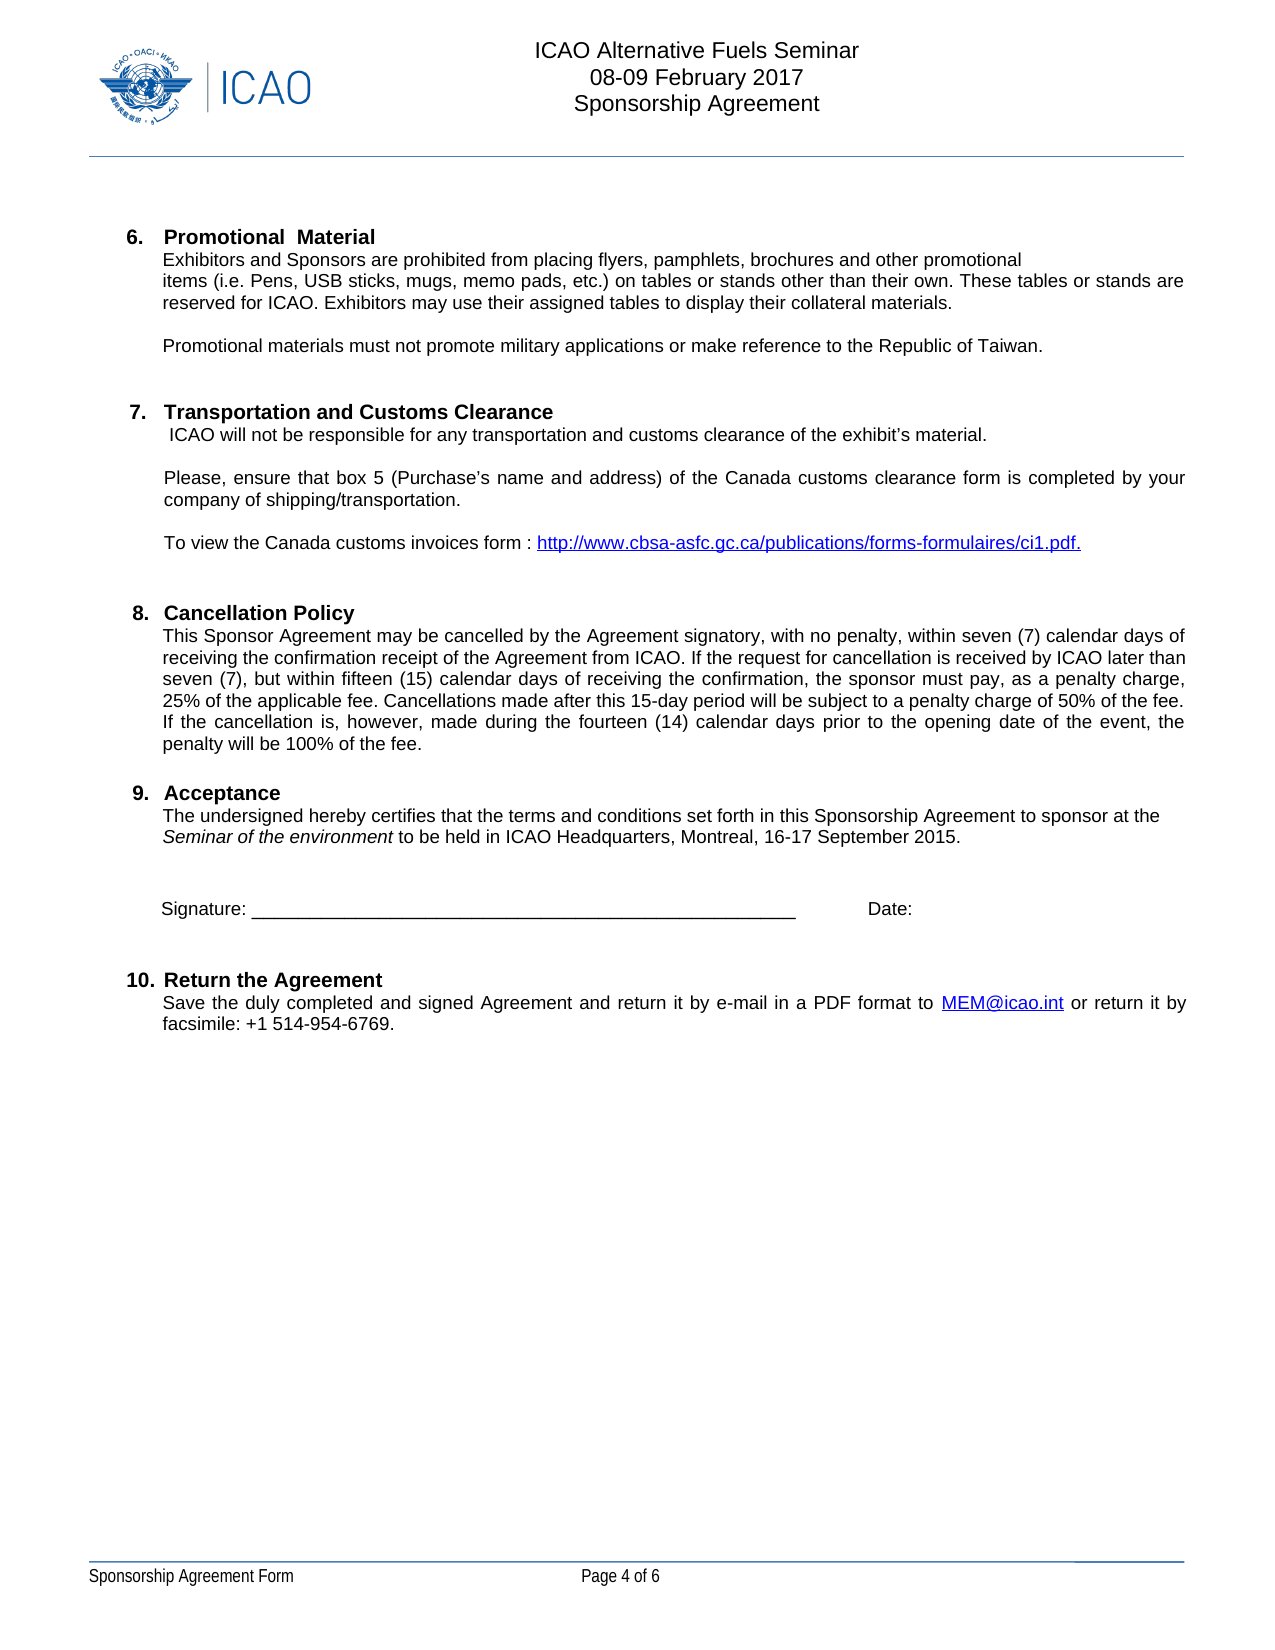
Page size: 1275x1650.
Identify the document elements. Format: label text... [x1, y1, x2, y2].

text Exhibitors and Sponsors are prohibited from placing flyers, pamphlets, brochures and other promotional [162, 249, 1186, 270]
text items (i.e. Pens, USB sticks, mugs, memo pads, etc.) on tables or stands other than their own. These tables or stands are reserved for ICAO. Exhibitors may use their assigned tables to display their collateral materials. [162, 270, 1186, 313]
text Signature: _______________________________________________ Date: [126, 896, 1186, 919]
text The undersigned hereby certifies that the terms and conditions set forth in this Sponsorship Agreement to sponsor at the Seminar of the environment to be held in ICAO Headquarters, Montreal, 16-17 September 2015. [162, 804, 1186, 848]
text Promotional materials must not promote military applications or make reference to the Republic of Taiwan. [162, 335, 1186, 357]
text 7. Transportation and Customs Clearance [89, 400, 1186, 424]
text 8. Cancellation Policy [126, 601, 1186, 625]
text ICAO will not be responsible for any transportation and customs clearance of the exhibit’s material. [89, 424, 1186, 445]
text To view the Canada customs invoices form : http://www.cbsa-asfc.gc.ca/publications/forms-formulaires/ci1.pdf. [164, 531, 1186, 553]
picture [62, 0, 352, 184]
text 10. Return the Agreement [126, 967, 1186, 991]
text Save the duly completed and signed Agreement and return it by e-mail in a PDF format to MEM@icao.int or return it by facsimile: +1 514-954-6769. [162, 991, 1186, 1034]
text 6. Promotional Material [89, 225, 1186, 249]
text This Sponsor Agreement may be cancelled by the Agreement signatory, with no penalty, within seven (7) calendar days of receiving the confirmation receipt of the Agreement from ICAO. If the request for cancellation is received by ICAO later than seven (7), but within fifteen (15) calendar days of receiving the confirmation, the sponsor must pay, as a penalty charge, 25% of the applicable fee. Cancellations made after this 15-day period will be subject to a penalty charge of 50% of the fee. If the cancellation is, however, made during the fourteen (14) calendar days prior to the opening date of the event, the penalty will be 100% of the fee. [162, 625, 1186, 754]
text 9. Acceptance [126, 781, 1186, 804]
text Please, ensure that box 5 (Purchase’s name and address) of the Canada customs clearance form is completed by your company of shipping/transportation. [164, 467, 1186, 510]
